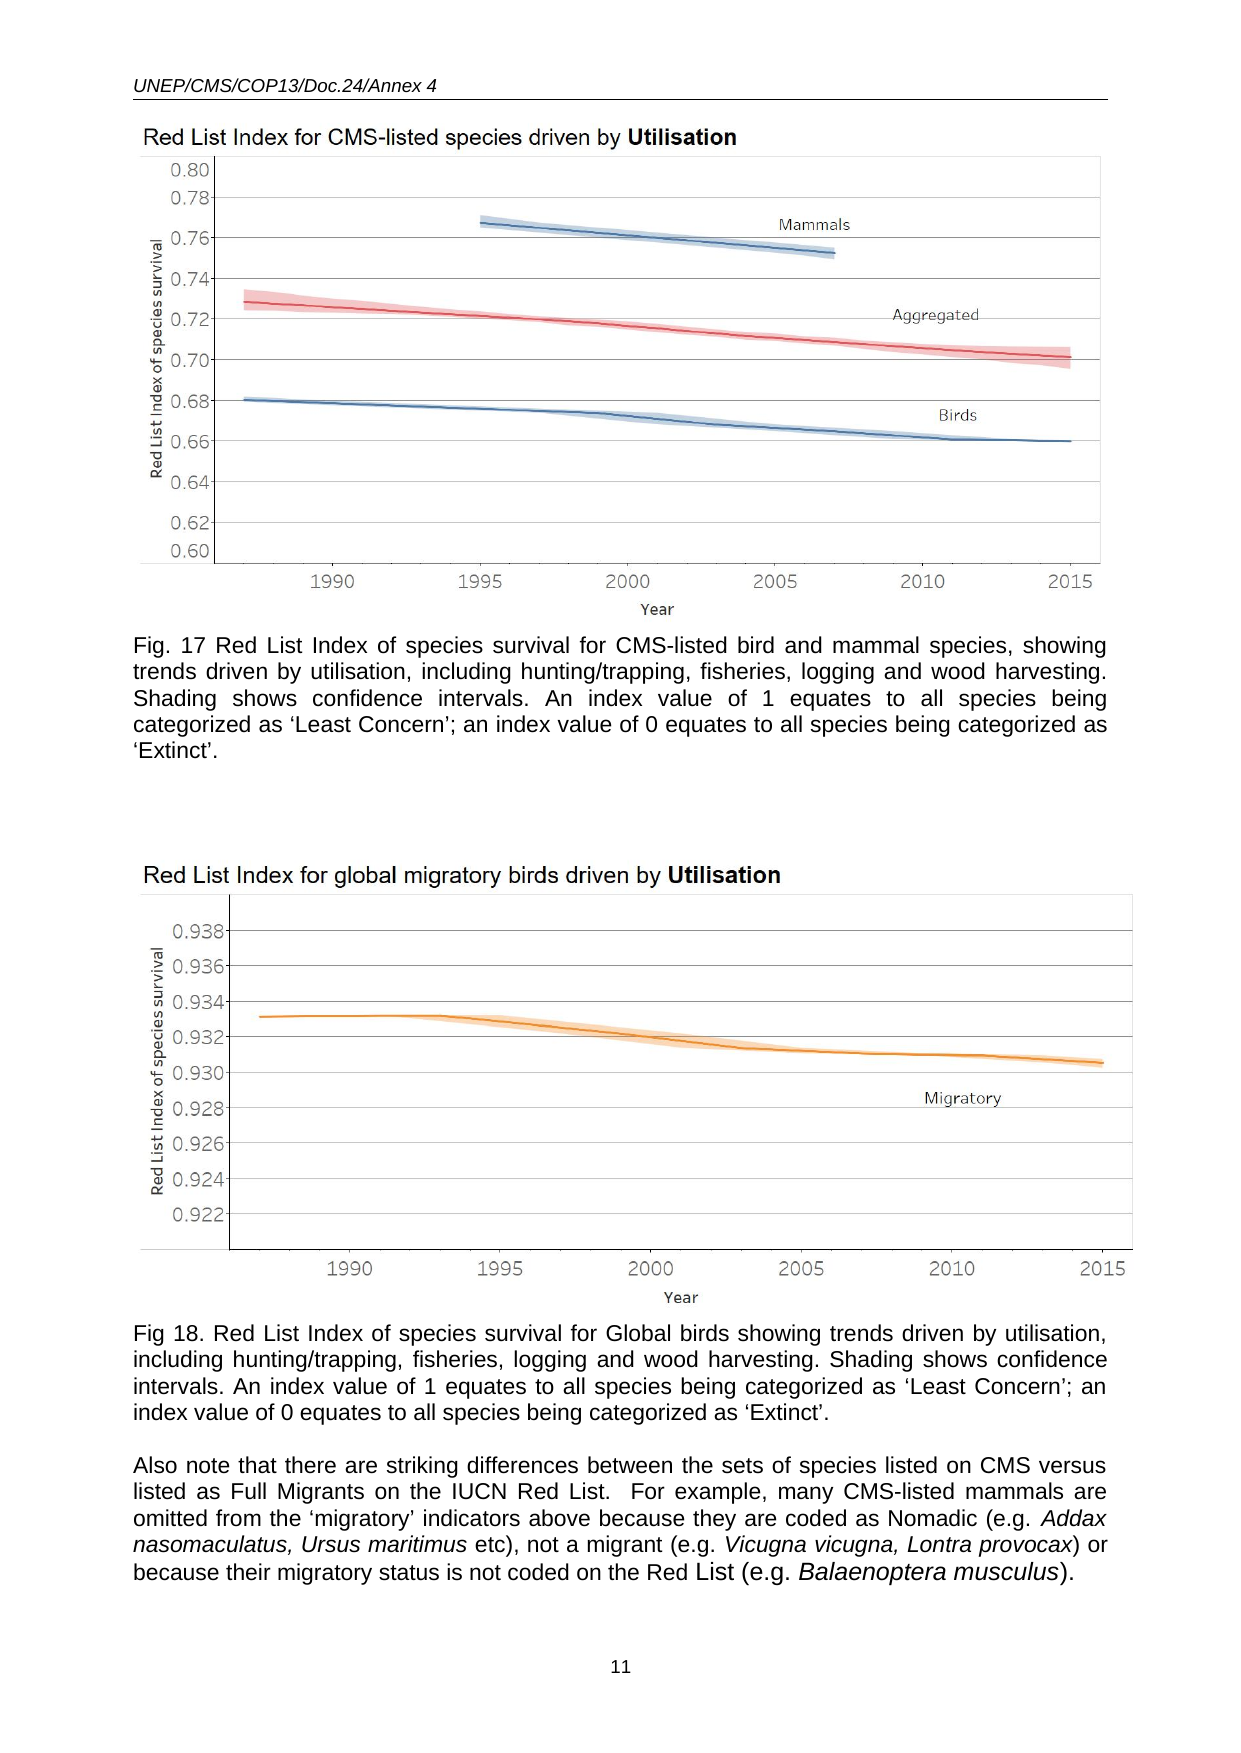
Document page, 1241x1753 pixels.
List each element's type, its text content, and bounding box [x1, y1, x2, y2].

picture [132, 849, 1141, 1321]
picture [132, 113, 1108, 632]
text Fig 18. Red List Index of species survival for Global birds showing trends driven by utilisation, including hunting/trapping, fisheries, logging and wood harvesting. Shading shows confidence intervals. An index value of 1 equates to all species being categorized as ‘Least Concern’; an index value of 0 equates to all species being categorized as ‘Extinct’. [133, 1321, 1108, 1426]
text Also note that there are striking differences between the sets of species listed on CMS versus listed as Full Migrants on the IUCN Red List. For example, many CMS-listed mammals are omitted from the ‘migratory’ indicators above because they are coded as Nomadic (e.g. Addax nasomaculatus, Ursus maritimus etc), not a migrant (e.g. Vicugna vicugna, Lontra provocax) or because their migratory status is not coded on the Red List (e.g. Balaenoptera musculus). [133, 1452, 1108, 1586]
text Fig. 17 Red List Index of species survival for CMS-listed bird and mammal species, showing trends driven by utilisation, including hunting/trapping, fisheries, logging and wood harvesting. Shading shows confidence intervals. An index value of 1 equates to all species being categorized as ‘Least Concern’; an index value of 0 equates to all species being categorized as ‘Extinct’. [133, 632, 1108, 763]
